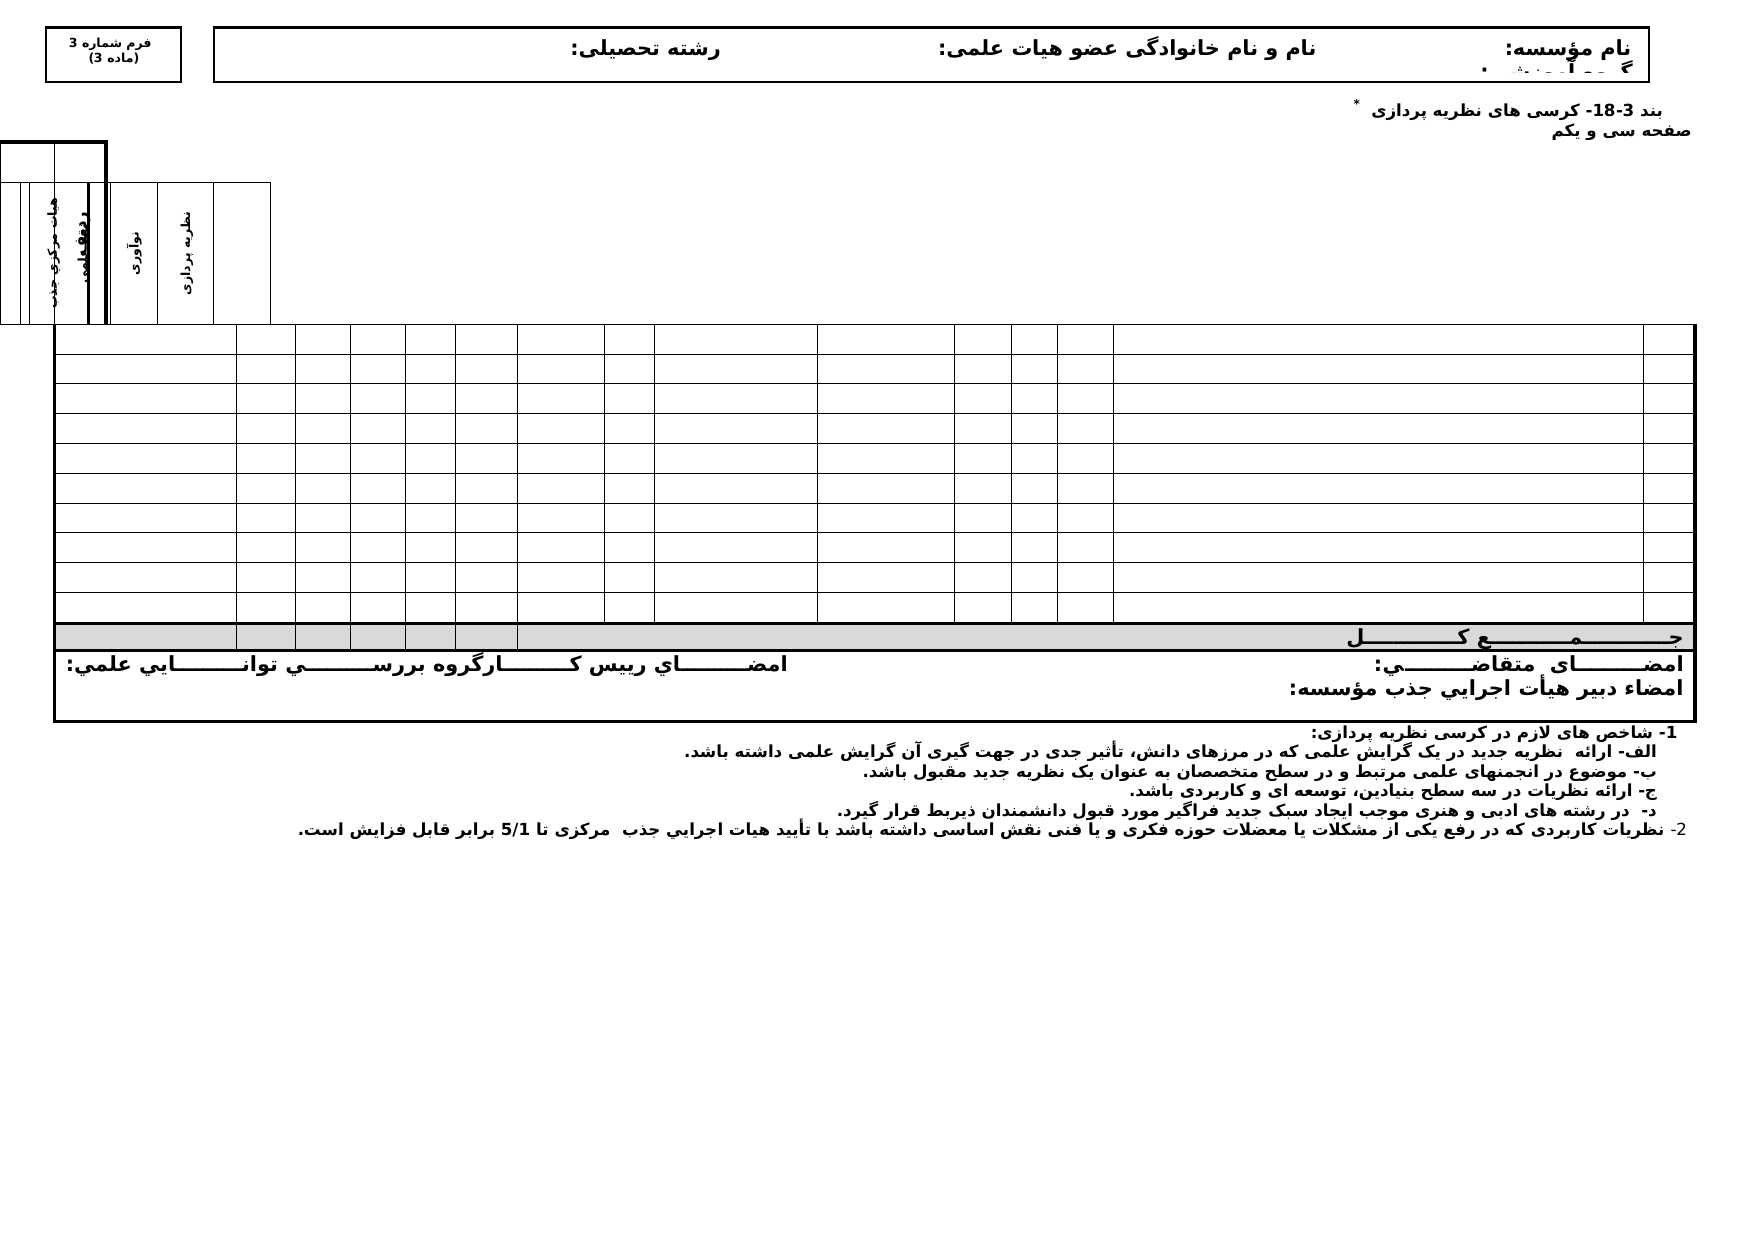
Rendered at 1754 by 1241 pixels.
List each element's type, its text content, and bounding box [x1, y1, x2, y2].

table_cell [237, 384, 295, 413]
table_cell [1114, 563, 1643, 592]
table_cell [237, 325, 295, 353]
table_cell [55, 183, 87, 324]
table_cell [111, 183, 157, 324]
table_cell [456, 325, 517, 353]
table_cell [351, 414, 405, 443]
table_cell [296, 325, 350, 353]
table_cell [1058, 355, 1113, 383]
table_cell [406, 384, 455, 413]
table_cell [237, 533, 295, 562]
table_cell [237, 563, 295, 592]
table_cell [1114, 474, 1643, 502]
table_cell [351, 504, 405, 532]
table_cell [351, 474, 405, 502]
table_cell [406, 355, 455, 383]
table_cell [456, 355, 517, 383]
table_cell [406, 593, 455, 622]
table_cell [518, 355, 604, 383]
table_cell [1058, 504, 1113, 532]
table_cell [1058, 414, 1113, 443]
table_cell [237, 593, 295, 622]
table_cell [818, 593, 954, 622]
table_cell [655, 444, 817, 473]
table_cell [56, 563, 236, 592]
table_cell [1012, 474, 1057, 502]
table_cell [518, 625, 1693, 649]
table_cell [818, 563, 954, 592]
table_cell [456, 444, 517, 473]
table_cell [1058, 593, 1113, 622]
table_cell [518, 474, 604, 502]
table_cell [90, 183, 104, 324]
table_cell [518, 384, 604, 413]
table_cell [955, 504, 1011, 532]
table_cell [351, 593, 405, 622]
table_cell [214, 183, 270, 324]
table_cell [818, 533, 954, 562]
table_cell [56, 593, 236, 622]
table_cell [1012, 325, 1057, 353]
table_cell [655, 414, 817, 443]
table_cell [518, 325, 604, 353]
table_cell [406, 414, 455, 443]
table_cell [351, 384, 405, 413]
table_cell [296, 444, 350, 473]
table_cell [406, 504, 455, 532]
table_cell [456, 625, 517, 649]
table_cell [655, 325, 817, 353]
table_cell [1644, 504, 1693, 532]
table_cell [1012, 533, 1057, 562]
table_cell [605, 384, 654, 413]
text الف- ارائه نظریه جدید در یک گرایش علمی که در مرزهای دانش، تأثیر جدی در جهت گیری آن گرایش علمی داشته باشد. [37, 742, 1657, 762]
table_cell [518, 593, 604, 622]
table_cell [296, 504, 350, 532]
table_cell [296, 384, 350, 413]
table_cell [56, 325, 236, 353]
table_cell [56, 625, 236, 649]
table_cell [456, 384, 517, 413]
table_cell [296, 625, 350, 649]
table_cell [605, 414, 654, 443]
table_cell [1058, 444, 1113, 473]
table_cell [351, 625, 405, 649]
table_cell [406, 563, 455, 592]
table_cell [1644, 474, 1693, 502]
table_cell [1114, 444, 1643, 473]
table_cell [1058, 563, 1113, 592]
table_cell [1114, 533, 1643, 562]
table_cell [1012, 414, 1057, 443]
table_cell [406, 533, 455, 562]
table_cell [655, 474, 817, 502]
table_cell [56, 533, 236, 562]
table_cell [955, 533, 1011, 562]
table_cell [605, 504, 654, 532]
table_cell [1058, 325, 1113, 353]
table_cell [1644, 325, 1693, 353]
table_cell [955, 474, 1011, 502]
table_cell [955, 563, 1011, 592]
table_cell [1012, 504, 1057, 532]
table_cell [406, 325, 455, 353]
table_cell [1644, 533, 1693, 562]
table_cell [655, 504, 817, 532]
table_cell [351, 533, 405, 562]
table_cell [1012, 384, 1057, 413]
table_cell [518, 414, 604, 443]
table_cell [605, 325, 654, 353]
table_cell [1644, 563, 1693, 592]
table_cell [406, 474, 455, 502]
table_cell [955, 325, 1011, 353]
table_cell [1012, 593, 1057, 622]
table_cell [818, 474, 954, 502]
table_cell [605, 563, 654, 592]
text 2- نظریات کاربردی که در رفع یکی از مشکلات یا معضلات حوزه فکری و یا فنی نقش اساسی داشته باشد با تأیید هیات اجرايي جذب مرکزی تا 5/1 برابر قابل فزایش است. [37, 820, 1687, 839]
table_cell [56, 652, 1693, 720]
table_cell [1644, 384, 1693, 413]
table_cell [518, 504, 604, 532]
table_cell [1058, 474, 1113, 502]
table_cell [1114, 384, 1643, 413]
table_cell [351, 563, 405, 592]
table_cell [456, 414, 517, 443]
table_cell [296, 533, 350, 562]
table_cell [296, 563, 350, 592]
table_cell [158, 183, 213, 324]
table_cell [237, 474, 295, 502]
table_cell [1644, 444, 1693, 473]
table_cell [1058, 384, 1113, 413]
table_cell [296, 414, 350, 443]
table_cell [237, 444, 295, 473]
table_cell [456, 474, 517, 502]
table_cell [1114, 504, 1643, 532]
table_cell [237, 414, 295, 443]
text ج- ارائه نظریات در سه سطح بنیادین، توسعه ای و کاربردی باشد. [37, 781, 1657, 800]
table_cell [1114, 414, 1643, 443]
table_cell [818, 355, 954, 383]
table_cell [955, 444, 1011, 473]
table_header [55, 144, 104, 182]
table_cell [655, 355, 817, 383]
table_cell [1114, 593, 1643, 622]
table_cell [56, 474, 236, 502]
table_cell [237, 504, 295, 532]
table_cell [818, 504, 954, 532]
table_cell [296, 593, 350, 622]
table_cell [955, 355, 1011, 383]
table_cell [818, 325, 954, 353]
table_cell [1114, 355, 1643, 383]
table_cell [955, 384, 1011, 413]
text د- در رشته های ادبی و هنری موجب ایجاد سبک جدید فراگیر مورد قبول دانشمندان ذیربط قرار گیرد. [37, 800, 1657, 820]
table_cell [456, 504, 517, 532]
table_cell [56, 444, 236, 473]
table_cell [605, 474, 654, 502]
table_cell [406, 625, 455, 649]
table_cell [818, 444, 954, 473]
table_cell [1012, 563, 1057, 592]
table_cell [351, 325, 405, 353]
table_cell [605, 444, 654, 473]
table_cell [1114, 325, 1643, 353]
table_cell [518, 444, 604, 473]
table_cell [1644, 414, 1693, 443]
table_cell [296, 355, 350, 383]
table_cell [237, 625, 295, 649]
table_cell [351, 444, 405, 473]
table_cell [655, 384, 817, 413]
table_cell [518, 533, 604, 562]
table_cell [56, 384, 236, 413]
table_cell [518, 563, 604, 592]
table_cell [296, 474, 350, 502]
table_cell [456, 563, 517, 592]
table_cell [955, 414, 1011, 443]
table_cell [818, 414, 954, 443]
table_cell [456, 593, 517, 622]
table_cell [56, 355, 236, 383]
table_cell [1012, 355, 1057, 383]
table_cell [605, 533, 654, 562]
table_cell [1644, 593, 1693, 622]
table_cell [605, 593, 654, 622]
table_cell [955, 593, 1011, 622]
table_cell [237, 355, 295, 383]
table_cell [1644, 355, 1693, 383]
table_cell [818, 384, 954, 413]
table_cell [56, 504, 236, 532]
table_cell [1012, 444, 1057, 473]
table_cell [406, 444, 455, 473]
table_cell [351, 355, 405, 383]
text 1- شاخص های لازم در کرسی نظریه پردازی: [37, 723, 1695, 742]
text ب- موضوع در انجمنهای علمی مرتبط و در سطح متخصصان به عنوان یک نظریه جدید مقبول باشد. [37, 762, 1657, 781]
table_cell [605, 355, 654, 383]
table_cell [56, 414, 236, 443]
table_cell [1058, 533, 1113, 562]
text بند 3-18- کرسی های نظریه پردازی * صفحه سی و یکم [0, 97, 1692, 140]
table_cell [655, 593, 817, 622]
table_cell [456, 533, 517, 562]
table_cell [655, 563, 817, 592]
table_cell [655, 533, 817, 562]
